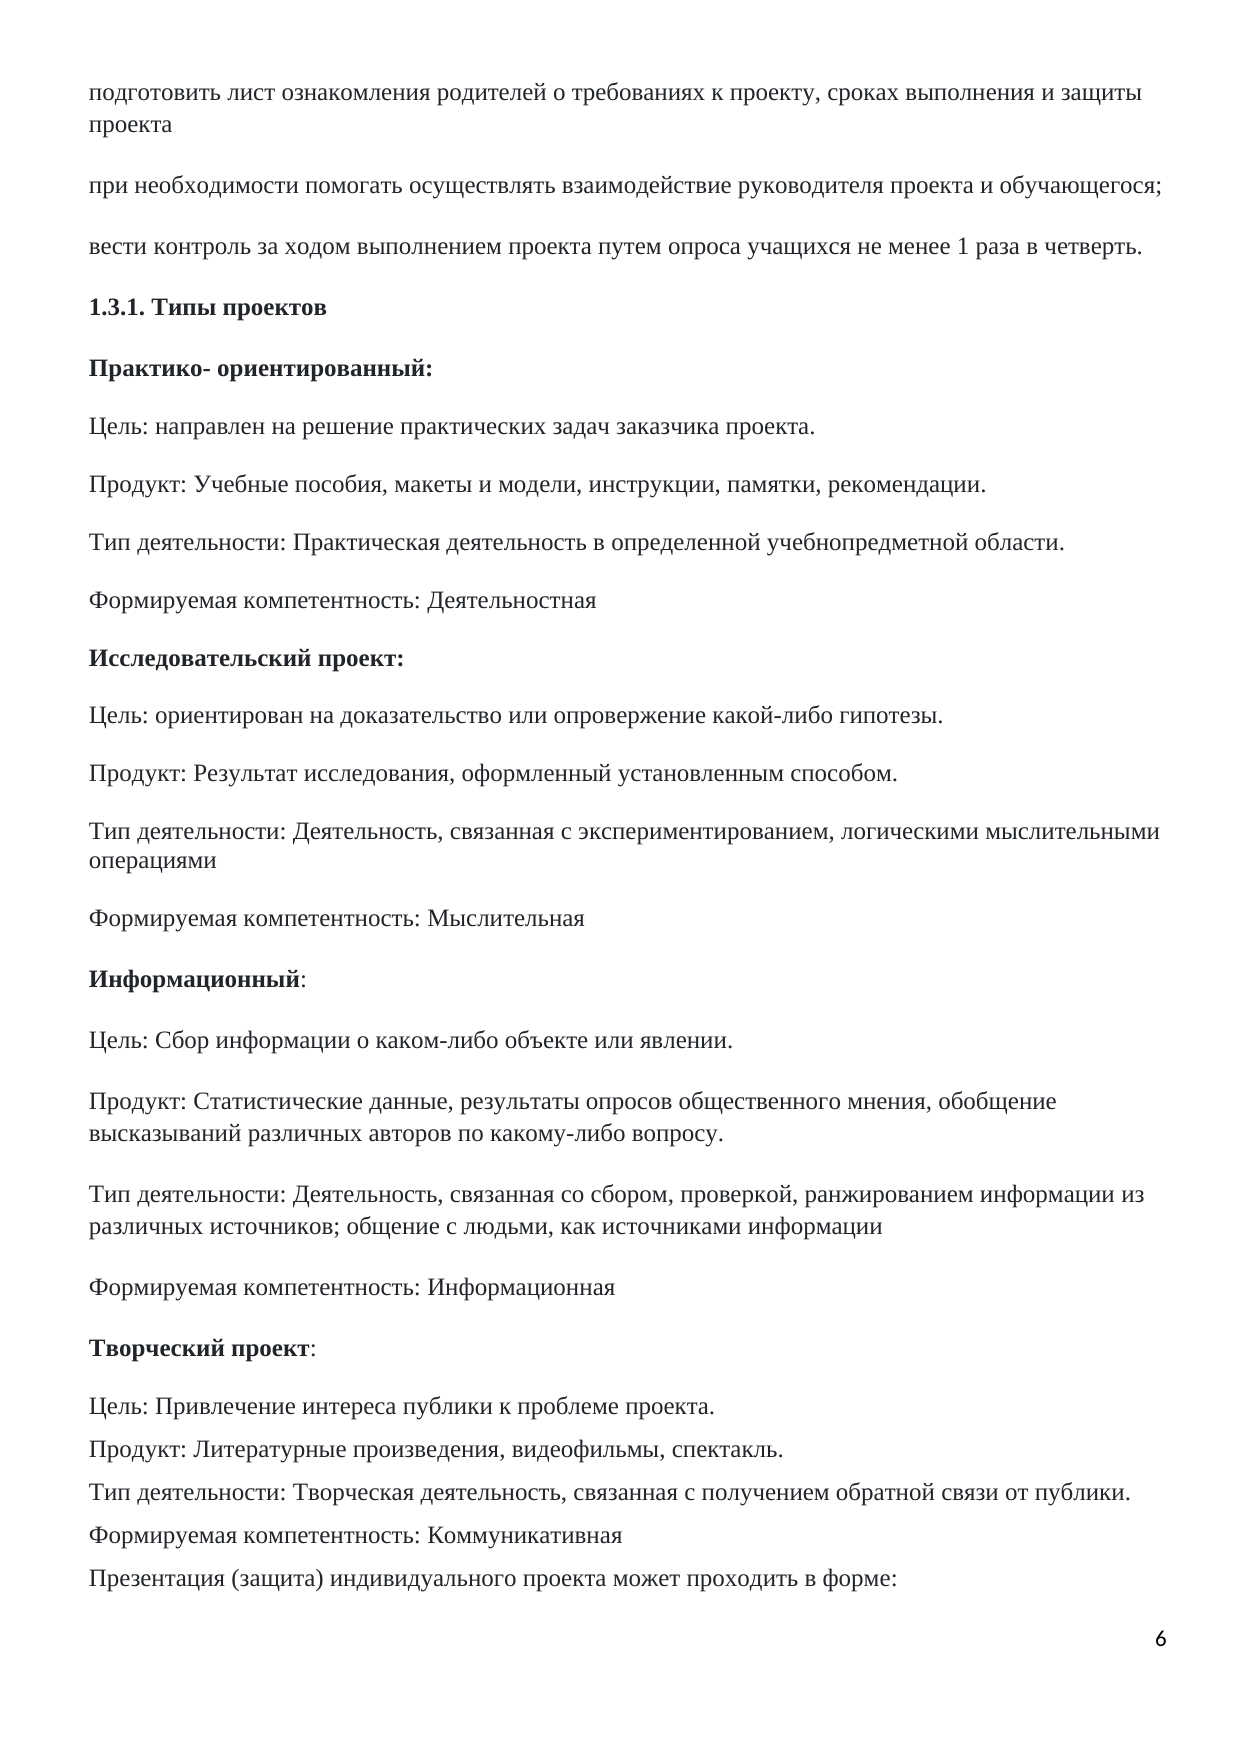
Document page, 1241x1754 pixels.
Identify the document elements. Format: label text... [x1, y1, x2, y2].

text Презентация (защита) индивидуального проекта может проходить в форме: [89, 1563, 1167, 1592]
text Продукт: Учебные пособия, макеты и модели, инструкции, памятки, рекомендации. [89, 469, 1167, 498]
text Цель: ориентирован на доказательство или опровержение какой-либо гипотезы. [89, 701, 1167, 729]
text Формируемая компетентность: Информационная [89, 1269, 1167, 1301]
text Цель: Сбор информации о каком-либо объекте или явлении. [89, 1022, 1167, 1054]
text при необходимости помогать осуществлять взаимодействие руководителя проекта и обучающегося; [89, 167, 1167, 199]
text Продукт: Результат исследования, оформленный установленным способом. [89, 758, 1167, 787]
text Цель: Привлечение интереса публики к проблеме проекта. [89, 1391, 1167, 1420]
text 1.3.1. Типы проектов [89, 289, 1167, 321]
text Продукт: Литературные произведения, видеофильмы, спектакль. [89, 1434, 1167, 1463]
text Информационный: [89, 961, 1167, 993]
text Тип деятельности: Деятельность, связанная с экспериментированием, логическими мыслительными операциями [89, 816, 1167, 874]
text Тип деятельности: Деятельность, связанная со сбором, проверкой, ранжированием информации из различных источников; общение с людьми, как источниками информации [89, 1176, 1167, 1240]
text Цель: направлен на решение практических задач заказчика проекта. [89, 411, 1167, 440]
text Исследовательский проект: [89, 643, 1167, 671]
text подготовить лист ознакомления родителей о требованиях к проекту, сроках выполнения и защиты проекта [89, 74, 1167, 138]
text Тип деятельности: Творческая деятельность, связанная с получением обратной связи от публики. [89, 1477, 1167, 1506]
text вести контроль за ходом выполнением проекта путем опроса учащихся не менее 1 раза в четверть. [89, 228, 1167, 260]
text Практико- ориентированный: [89, 350, 1167, 382]
text Формируемая компетентность: Мыслительная [89, 903, 1167, 932]
text Тип деятельности: Практическая деятельность в определенной учебнопредметной области. [89, 527, 1167, 556]
text Творческий проект: [89, 1330, 1167, 1362]
text Формируемая компетентность: Деятельностная [89, 585, 1167, 613]
text Формируемая компетентность: Коммуникативная [89, 1520, 1167, 1549]
text Продукт: Статистические данные, результаты опросов общественного мнения, обобщение высказываний различных авторов по какому-либо вопросу. [89, 1083, 1167, 1147]
